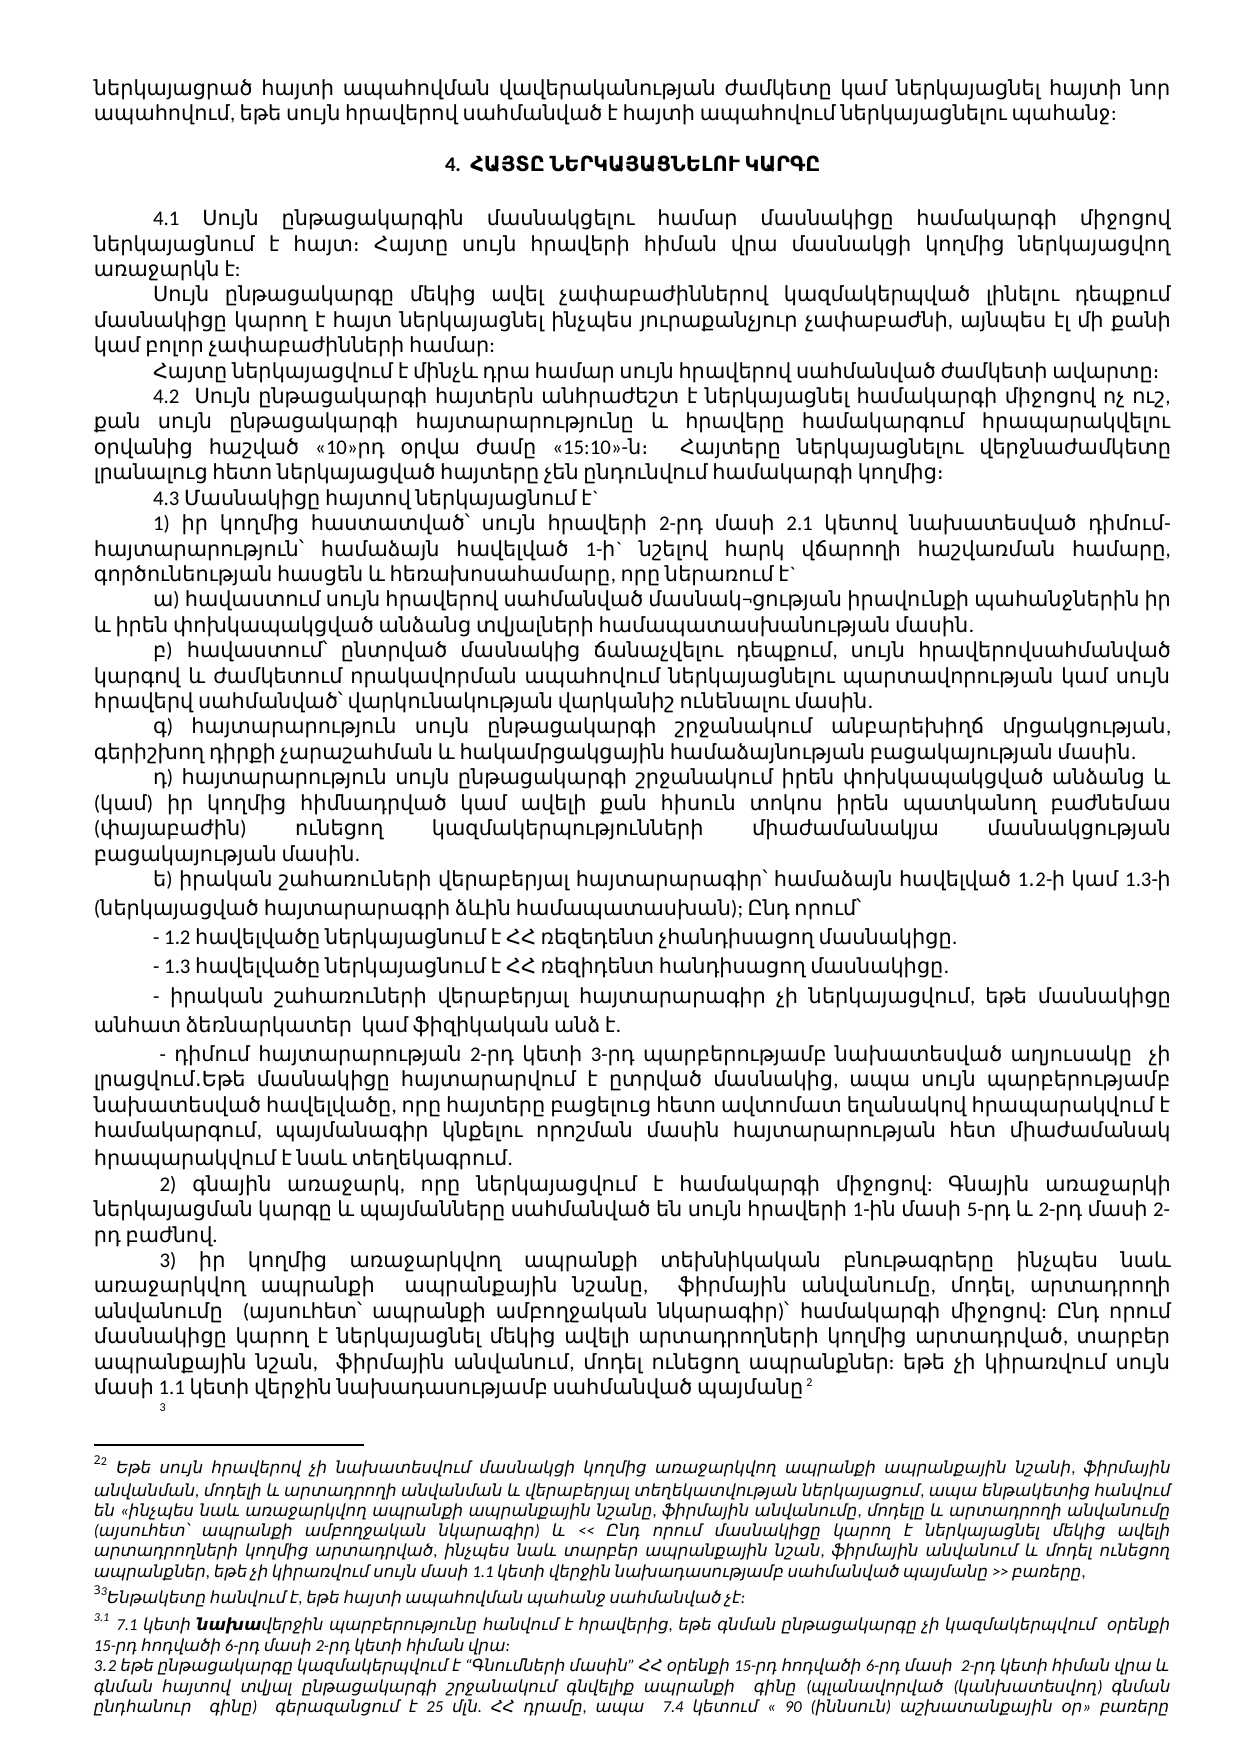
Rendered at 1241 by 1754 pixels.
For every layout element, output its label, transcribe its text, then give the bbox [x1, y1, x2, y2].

text գ) հայտարարություն սույն ընթացակարգի շրջանակում անբարեխիղճ մրցակցության, գերիշխող դիրքի չարաշահման և հակամրցակցային համաձայնության բացակայության մասին. [94, 714, 1171, 764]
text - դիմում հայտարարության 2-րդ կետի 3-րդ պարբերությամբ նախատեսված աղյուսակը չի լրացվում․Եթե մասնակիցը հայտարարվում է ըտրված մասնակից, ապա սույն պարբերությամբ նախատեսված հավելվածը, որը հայտերը բացելուց հետո ավտոմատ եղանակով հրապարակվում է համակարգում, պայմանագիր կնքելու որոշման մասին հայտարարության հետ միաժամանակ հրապարակվում է նաև տեղեկագրում. [94, 1041, 1171, 1171]
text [94, 75, 1171, 126]
text 4.3 Մասնակիցը հայտով ներկայացնում է` [94, 485, 1171, 510]
text ե) իրական շահառուների վերաբերյալ հայտարարագիր՝ համաձայն հավելված 1․2-ի կամ 1.3-ի (ներկայացված հայտարարագրի ձևին համապատասխան); Ընդ որում՝ [94, 866, 1171, 921]
text 1) իր կողմից հաստատված՝ սույն հրավերի 2-րդ մասի 2.1 կետով նախատեսված դիմում-հայտարարություն՝ համաձայն հավելված 1-ի` նշելով հարկ վճարողի հաշվառման համարը, գործունեության հասցեն և հեռախոսահամարը, որը ներառում է` [94, 510, 1171, 587]
text - իրական շահառուների վերաբերյալ հայտարարագիր չի ներկայացվում, եթե մասնակիցը անհատ ձեռնարկատեր կամ ֆիզիկական անձ է. [94, 983, 1171, 1037]
text բ) հավաստում՝ ընտրված մասնակից ճանաչվելու դեպքում, սույն հրավերովսահմանված կարգով և ժամկետում որակավորման ապահովում ներկայացնելու պարտավորության կամ սույն հրավերվ սահմանված՝ վարկունակության վարկանիշ ունենալու մասին. [94, 637, 1171, 714]
text - 1.3 հավելվածը ներկայացնում է ՀՀ ռեզիդենտ հանդիսացող մասնակիցը. [94, 954, 1171, 979]
text 3) իր կողմից առաջարկվող ապրանքի տեխնիկական բնութագրերը ինչպես նաև առաջարկվող ապրանքի ապրանքային նշանը, ֆիրմային անվանումը, մոդել, արտադրողի անվանումը (այսուհետ՝ ապրանքի ամբողջական նկարագիր)՝ համակարգի միջոցով: Ընդ որում մասնակիցը կարող է ներկայացնել մեկից ավելի արտադրողների կողմից արտադրված, տարբեր ապրանքային նշան, ֆիրմային անվանում, մոդել ունեցող ապրանքներ: եթե չի կիրառվում սույն մասի 1.1 կետի վերջին նախադասությամբ սահմանված պայմանը 2 [94, 1247, 1171, 1400]
text 4.2 Սույն ընթացակարգի հայտերն անհրաժեշտ է ներկայացնել համակարգի միջոցով ոչ ուշ, քան սույն ընթացակարգի հայտարարությունը և հրավերը համակարգում հրապարակվելու օրվանից հաշված «10»րդ օրվա ժամը «15:10»-ն։ Հայտերը ներկայացնելու վերջնաժամկետը լրանալուց հետո ներկայացված հայտերը չեն ընդունվում համակարգի կողմից։ [94, 383, 1171, 485]
text - 1.2 հավելվածը ներկայացնում է ՀՀ ռեզեդենտ չհանդիսացող մասնակիցը. [94, 924, 1171, 950]
text Հայտը ներկայացվում է մինչև դրա համար սույն հրավերով սահմանված ժամկետի ավարտը։ [94, 358, 1171, 383]
text Սույն ընթացակարգը մեկից ավել չափաբաժիններով կազմակերպված լինելու դեպքում մասնակիցը կարող է հայտ ներկայացնել ինչպես յուրաքանչյուր չափաբաժնի, այնպես էլ մի քանի կամ բոլոր չափաբաժինների համար: [94, 282, 1171, 358]
text դ) հայտարարություն սույն ընթացակարգի շրջանակում իրեն փոխկապակցված անձանց և (կամ) իր կողմից հիմնադրված կամ ավելի քան հիսուն տոկոս իրեն պատկանող բաժնեմաս (փայաբաժին) ունեցող կազմակերպությունների միաժամանակյա մասնակցության բացակայության մասին. [94, 764, 1171, 866]
text ա) հավաստում սույն հրավերով սահմանված մասնակ¬ցության իրավունքի պահանջներին իր և իրեն փոխկապակցված անձանց տվյալների համապատասխանության մասին. [94, 587, 1171, 637]
text 2) գնային առաջարկ, որը ներկայացվում է համակարգի միջոցով: Գնային առաջարկի ներկայացման կարգը և պայմանները սահմանված են սույն հրավերի 1-ին մասի 5-րդ և 2-րդ մասի 2-րդ բաժնով. [94, 1171, 1171, 1247]
text 4.1 Սույն ընթացակարգին մասնակցելու համար մասնակիցը համակարգի միջոցով ներկայացնում է հայտ։ Հայտը սույն հրավերի հիման վրա մասնակցի կողմից ներկայացվող առաջարկն է: [94, 205, 1171, 282]
text 3 [94, 1400, 1171, 1425]
text 4. ՀԱՅՏԸ ՆԵՐԿԱՅԱՑՆԵԼՈՒ ԿԱՐԳԸ [94, 151, 1171, 177]
